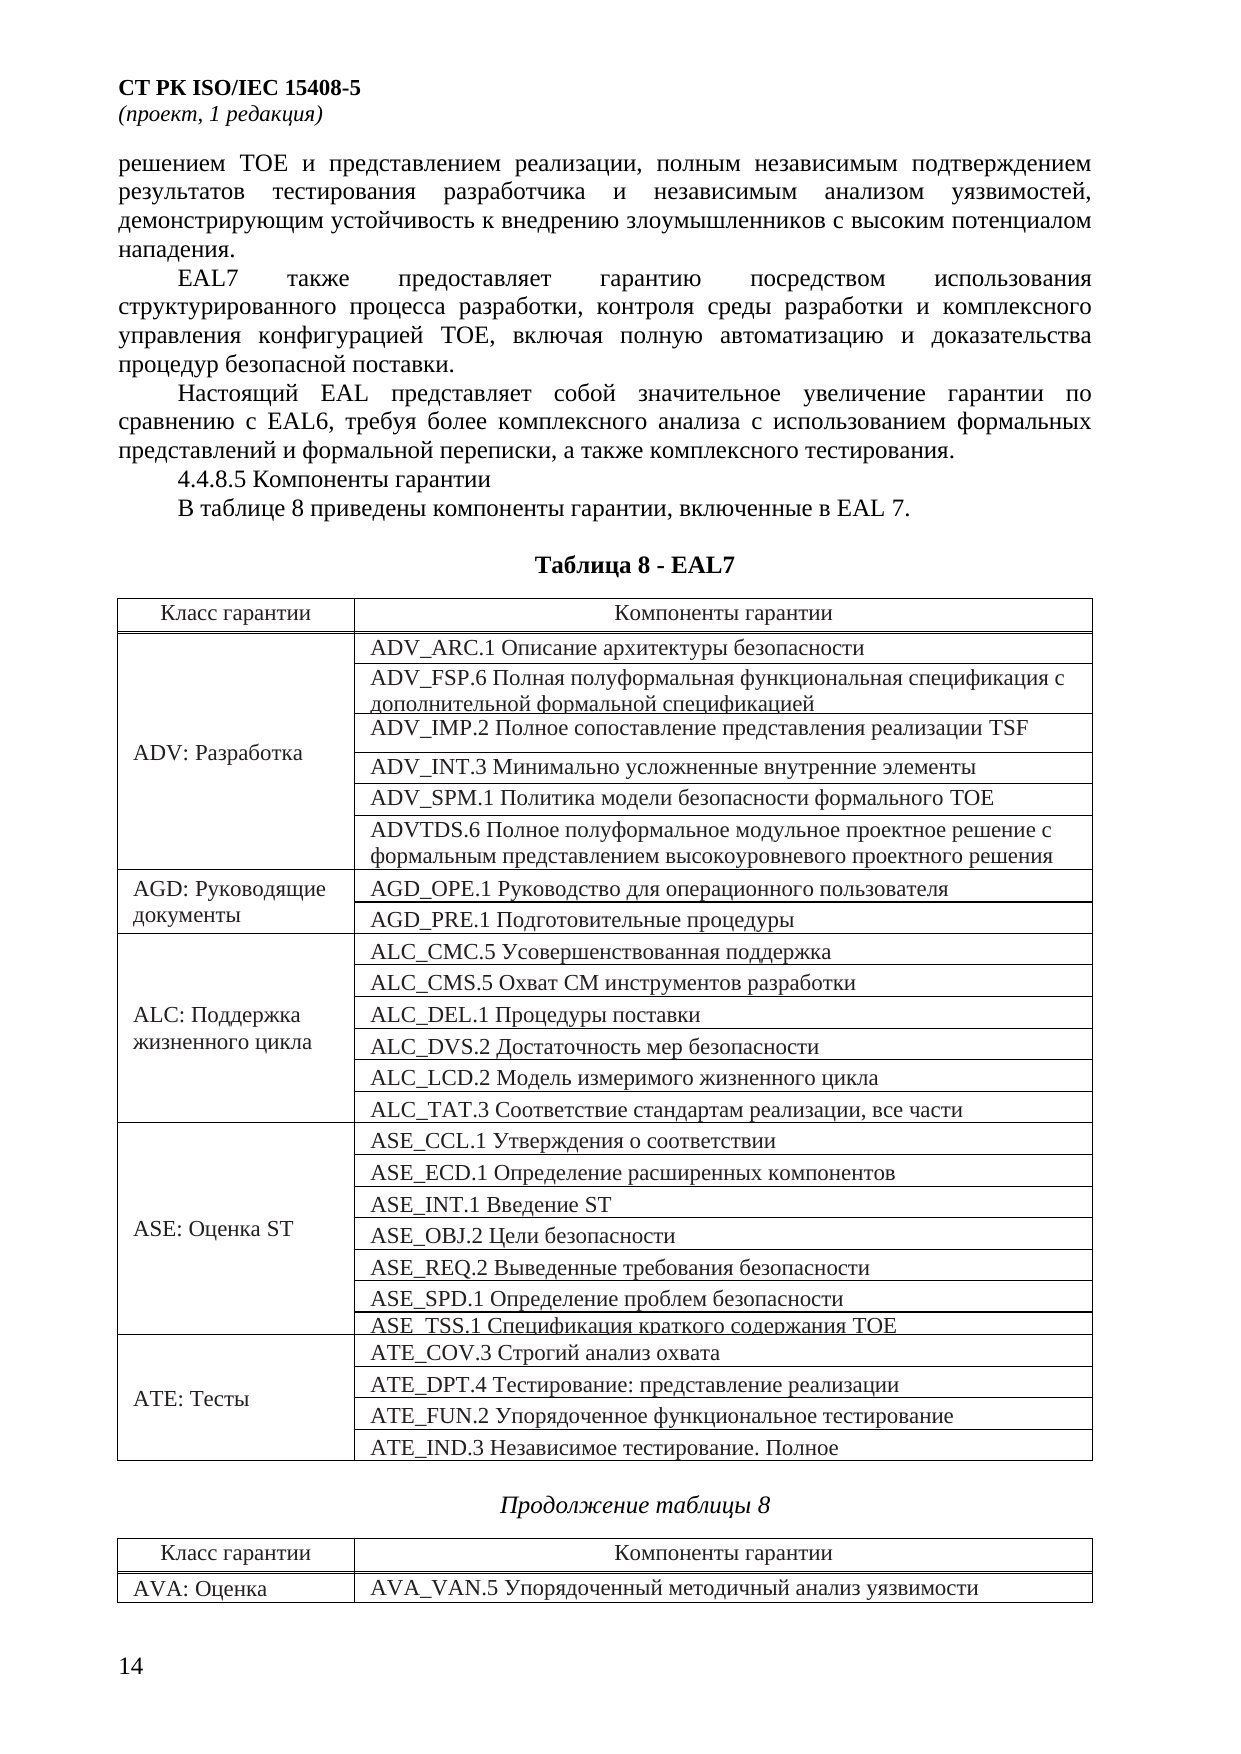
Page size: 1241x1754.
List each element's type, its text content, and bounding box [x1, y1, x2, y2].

table_cell AGD_PRE.1 Подготовительные процедуры [355, 903, 1092, 933]
table_cell ASE_OBJ.2 Цели безопасности [355, 1218, 1092, 1248]
table_header Класс гарантии [118, 1539, 354, 1571]
table_cell ADV_ARC.1 Описание архитектуры безопасности [355, 634, 1092, 663]
table_header Класс гарантии [118, 599, 354, 631]
table_cell ATE_FUN.2 Упорядоченное функциональное тестирование [355, 1398, 1092, 1429]
table_cell ASE_INT.1 Введение ST [355, 1187, 1092, 1217]
table_cell ALC_TAT.3 Соответствие стандартам реализации, все части [355, 1092, 1092, 1122]
table_cell ALC_LCD.2 Модель измеримого жизненного цикла [355, 1060, 1092, 1091]
table_cell ADVTDS.6 Полное полуформальное модульное проектное решение с формальным представлением высокоуровневого проектного решения [355, 816, 1092, 869]
text EAL7 также предоставляет гарантию посредством использования структурированного процесса разработки, контроля среды разработки и комплексного управления конфигурацией TOE, включая полную автоматизацию и доказательства процедур безопасной поставки. [118, 263, 1092, 378]
table_cell ASE_SPD.1 Определение проблем безопасности [355, 1281, 1092, 1311]
table_cell ADV_IMP.2 Полное сопоставление представления реализации TSF [355, 714, 1092, 752]
text Продолжение таблицы 8 [118, 1490, 1092, 1519]
table_cell ALC: Поддержка жизненного цикла [118, 934, 354, 1122]
table_cell ATE_COV.3 Строгий анализ охвата [355, 1335, 1092, 1366]
table_cell ADV_INT.3 Минимально усложненные внутренние элементы [355, 753, 1092, 783]
table_cell ATE: Тесты [118, 1335, 354, 1460]
table_cell ATE_IND.3 Независимое тестирование. Полное [355, 1430, 1092, 1460]
table_cell ASE_CCL.1 Утверждения о соответствии [355, 1123, 1092, 1153]
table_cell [355, 1574, 1092, 1602]
text Таблица 8 - EAL7 [118, 550, 1092, 579]
table_header Компоненты гарантии [355, 599, 1092, 631]
table_cell ASE: Оценка ST [118, 1123, 354, 1334]
text Настоящий EAL представляет собой значительное увеличение гарантии по сравнению с EAL6, требуя более комплексного анализа с использованием формальных представлений и формальной переписки, а также комплексного тестирования. [118, 378, 1092, 464]
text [118, 148, 1092, 263]
table_cell ADV_FSP.6 Полная полуформальная функциональная спецификация с дополнительной формальной спецификацией [355, 664, 1092, 713]
table_cell ASE_REQ.2 Выведенные требования безопасности [355, 1250, 1092, 1280]
text 4.4.8.5 Компоненты гарантии [118, 464, 1092, 493]
table_cell ASE_TSS.1 Спецификация краткого содержания TOE [355, 1313, 1092, 1334]
table_cell ALC_CMS.5 Охват CM инструментов разработки [355, 965, 1092, 996]
table_cell ALC_DEL.1 Процедуры поставки [355, 997, 1092, 1028]
text В таблице 8 приведены компоненты гарантии, включенные в EAL 7. [118, 493, 1092, 521]
table_cell ALC_CMC.5 Усовершенствованная поддержка [355, 934, 1092, 964]
table_cell ADV: Разработка [118, 634, 354, 869]
table_cell AGD: Руководящие документы [118, 870, 354, 933]
table_cell ASE_ECD.1 Определение расширенных компонентов [355, 1155, 1092, 1186]
table_header Компоненты гарантии [355, 1539, 1092, 1571]
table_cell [118, 1574, 354, 1602]
table_cell AGD_OPE.1 Руководство для операционного пользователя [355, 870, 1092, 901]
table_cell ADV_SPM.1 Политика модели безопасности формального TOE [355, 784, 1092, 815]
table_cell ALC_DVS.2 Достаточность мер безопасности [355, 1029, 1092, 1059]
table_cell ATE_DPT.4 Тестирование: представление реализации [355, 1367, 1092, 1397]
